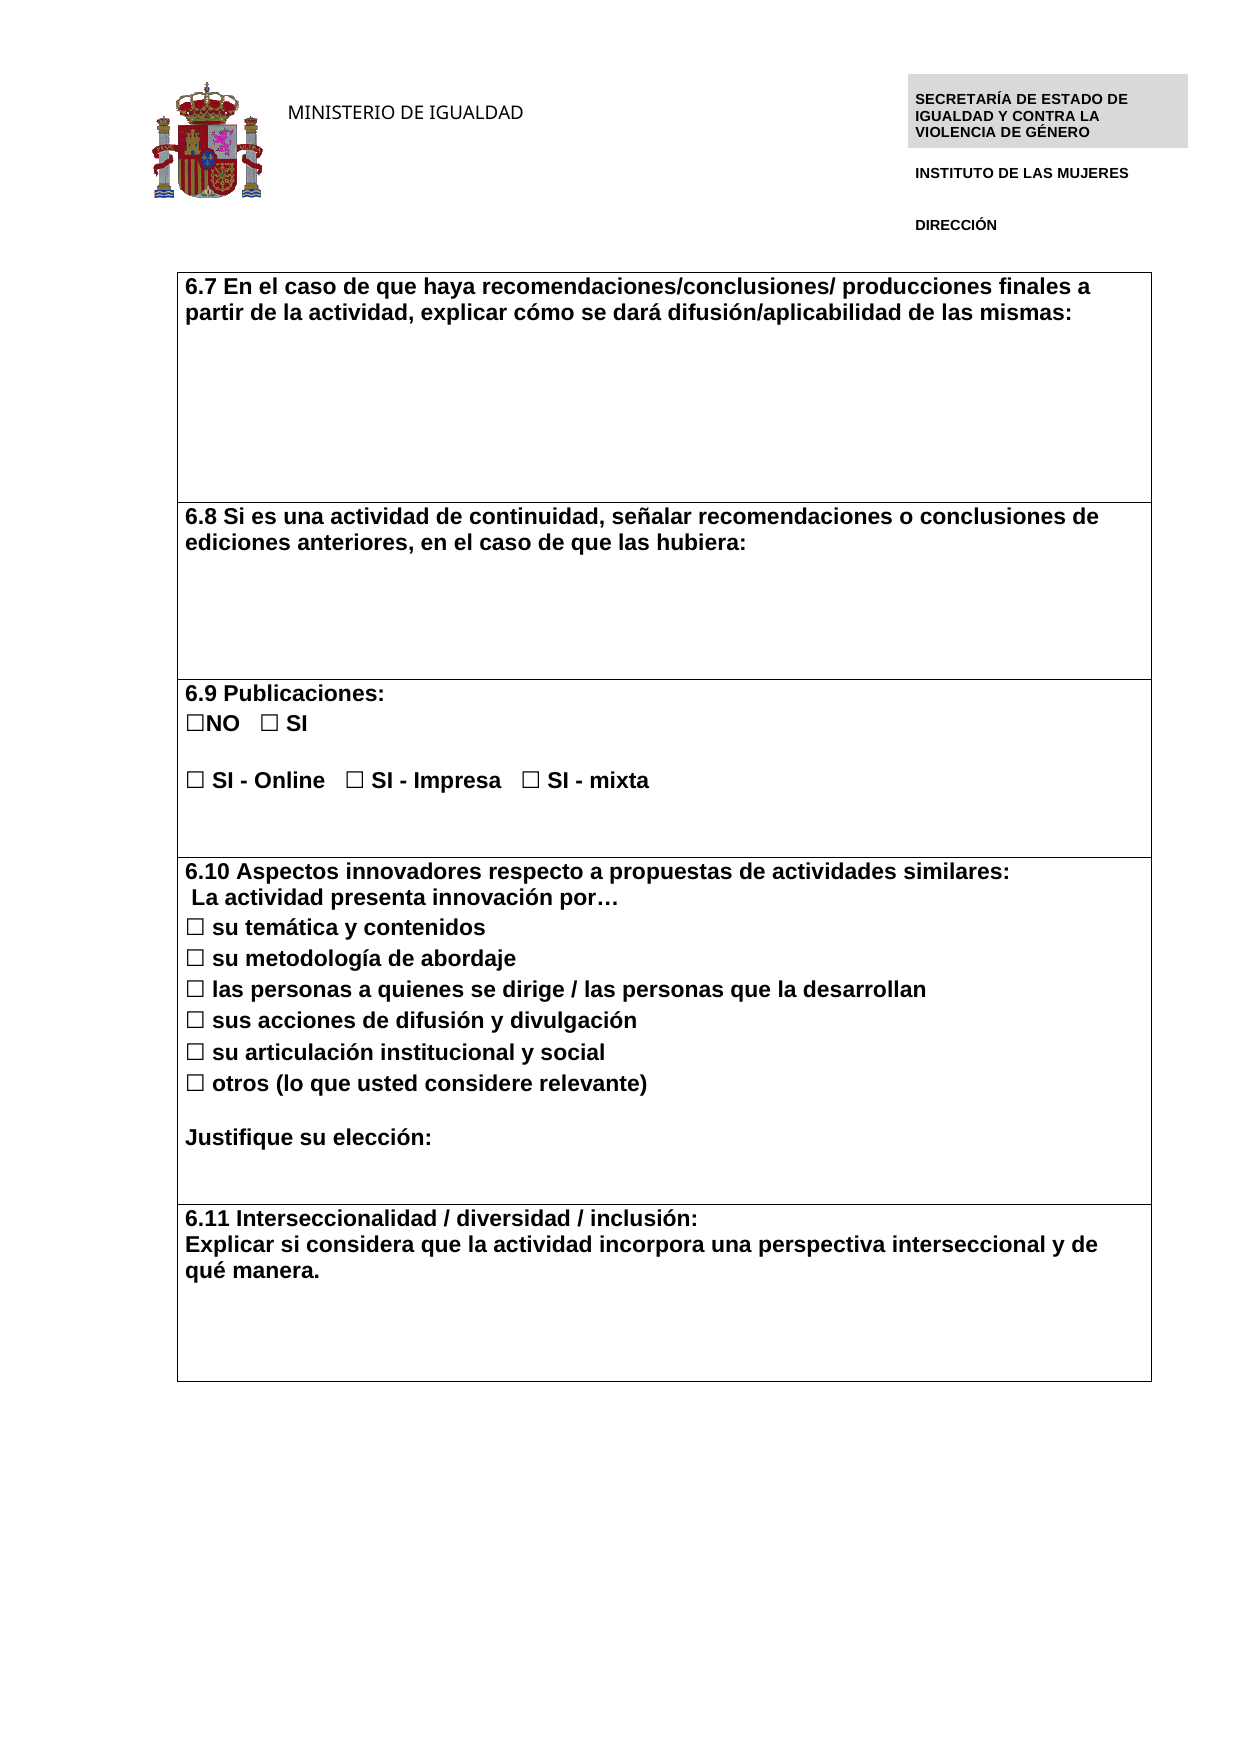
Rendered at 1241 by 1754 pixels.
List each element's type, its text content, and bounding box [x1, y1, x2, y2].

table_cell 6.7 En el caso de que haya recomendaciones/conclusiones/ producciones finales a partir de la actividad, explicar cómo se dará difusión/aplicabilidad de las mismas: [178, 273, 1151, 502]
table_cell 6.8 Si es una actividad de continuidad, señalar recomendaciones o conclusiones de ediciones anteriores, en el caso de que las hubiera: [178, 503, 1151, 679]
table_cell 6.9 Publicaciones: NO SI SI - Online SI - Impresa SI - mixta [178, 680, 1151, 857]
picture [145, 81, 270, 198]
table_cell 6.11 Interseccionalidad / diversidad / inclusión: Explicar si considera que la actividad incorpora una perspectiva interseccional y de qué manera. [178, 1205, 1151, 1381]
table_cell 6.10 Aspectos innovadores respecto a propuestas de actividades similares: La actividad presenta innovación por… su temática y contenidos su metodología de abordaje las personas a quienes se dirige / las personas que la desarrollan sus acciones de difusión y divulgación su articulación institucional y social otros (lo que usted considere relevante) Justifique su elección: [178, 858, 1151, 1203]
